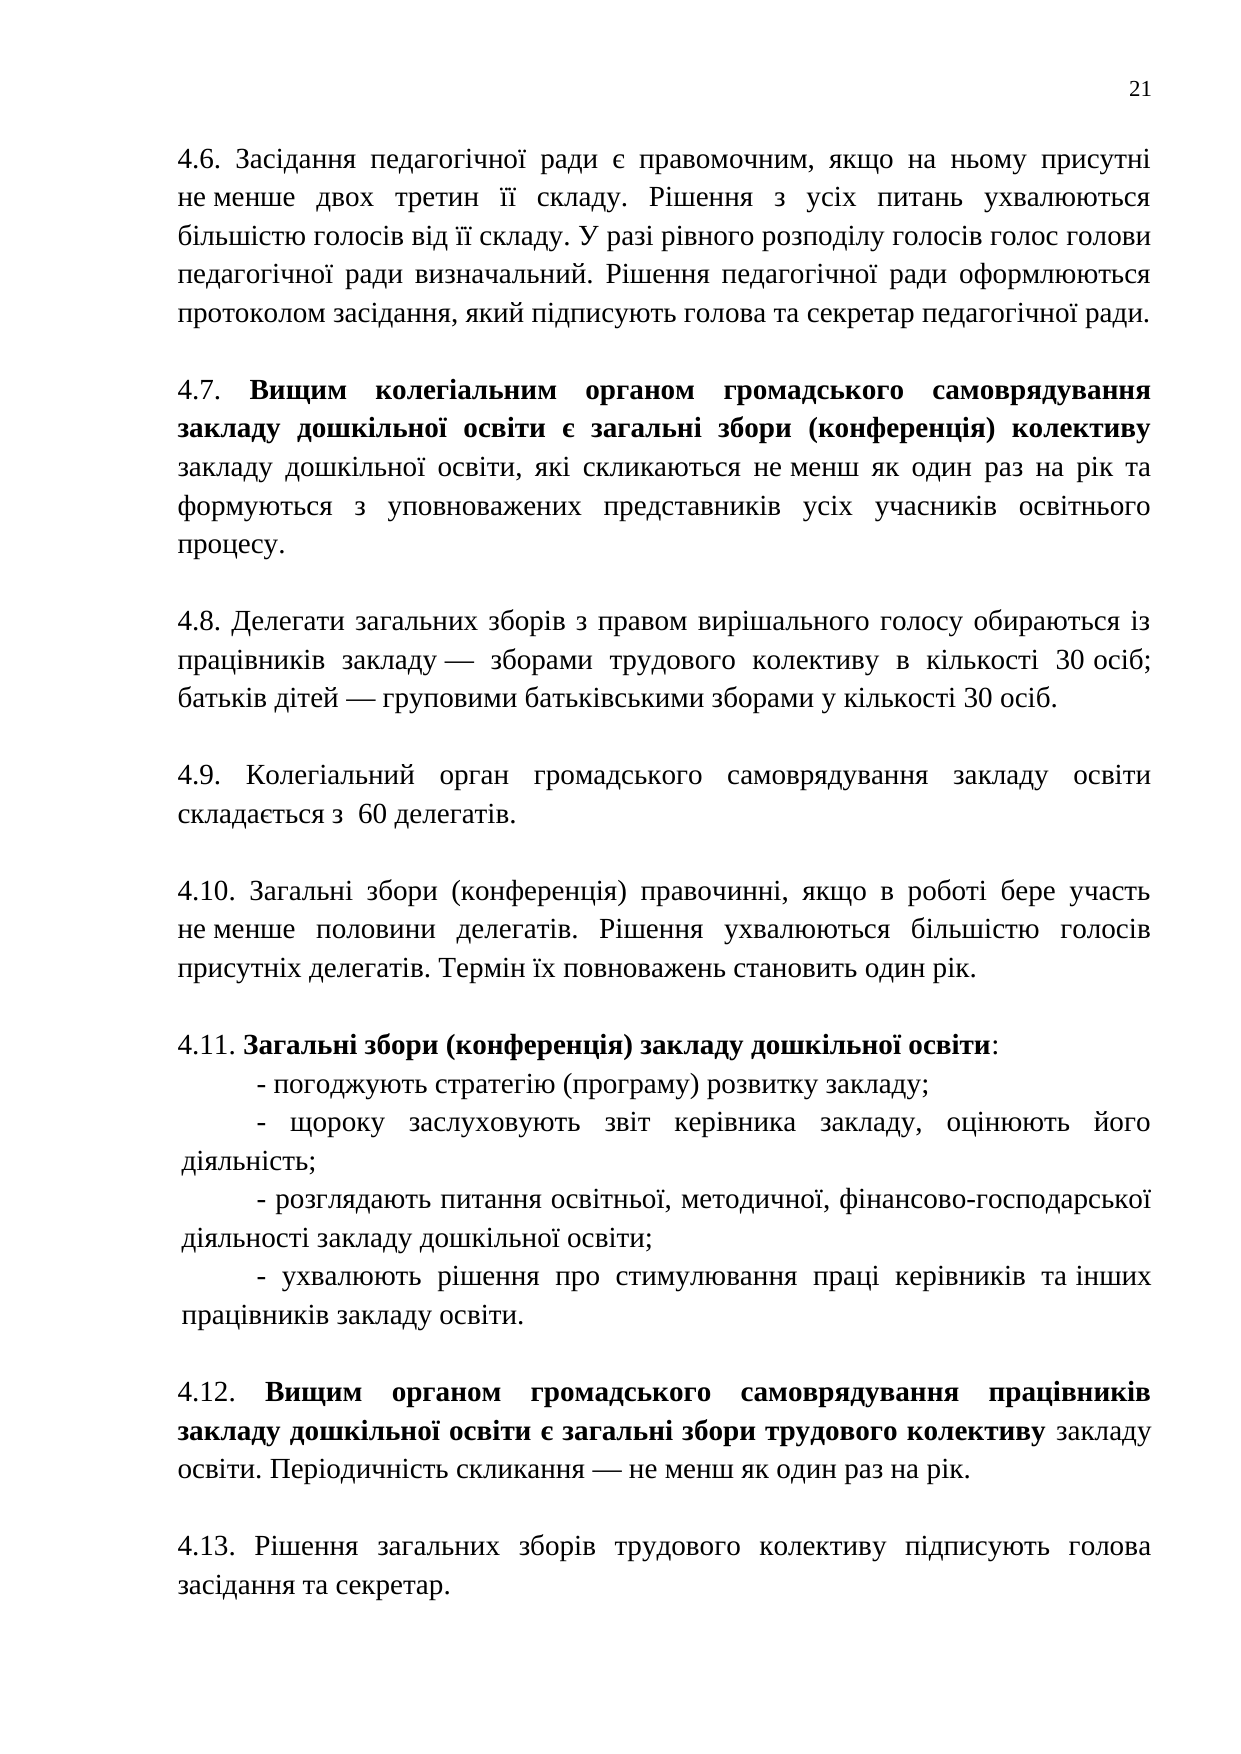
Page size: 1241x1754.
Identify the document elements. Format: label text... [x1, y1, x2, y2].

text 4.9. Колегіальний орган громадського самоврядування закладу освіти складається з 60 делегатів. [177, 757, 1152, 829]
text - розглядають питання освітньої, методичної, фінансово-господарської діяльності закладу дошкільної освіти; [181, 1181, 1152, 1253]
text 4.11. Загальні збори (конференція) закладу дошкільної освіти: [177, 1027, 1152, 1061]
text - ухвалюють рішення про стимулювання праці керівників та інших працівників закладу освіти. [181, 1258, 1152, 1331]
text 4.8. Делегати загальних зборів з правом вирішального голосу обираються із працівників закладу — зборами трудового колективу в кількості 30 осіб; батьків дітей — груповими батьківськими зборами у кількості 30 осіб. [177, 603, 1152, 714]
text - погоджують стратегію (програму) розвитку закладу; [181, 1066, 1152, 1099]
text - щороку заслуховують звіт керівника закладу, оцінюють його діяльність; [181, 1104, 1152, 1176]
text 4.13. Рішення загальних зборів трудового колективу підписують голова засідання та секретар. [177, 1528, 1152, 1600]
text 4.6. Засідання педагогічної ради є правомочним, якщо на ньому присутні не менше двох третин її складу. Рішення з усіх питань ухвалюються більшістю голосів від її складу. У разі рівного розподілу голосів голос голови педагогічної ради визначальний. Рішення педагогічної ради оформлюються протоколом засідання, який підписують голова та секретар педагогічної ради. [177, 141, 1152, 328]
text 4.12. Вищим органом громадського самоврядування працівників закладу дошкільної освіти є загальні збори трудового колективу закладу освіти. Періодичність скликання — не менш як один раз на рік. [177, 1374, 1152, 1485]
text 4.7. Вищим колегіальним органом громадського самоврядування закладу дошкільної освіти є загальні збори (конференція) колективу закладу дошкільної освіти, які скликаються не менш як один раз на рік та формуються з уповноважених представників усіх учасників освітнього процесу. [177, 372, 1152, 560]
text 4.10. Загальні збори (конференція) правочинні, якщо в роботі бере участь не менше половини делегатів. Рішення ухвалюються більшістю голосів присутніх делегатів. Термін їх повноважень становить один рік. [177, 873, 1152, 984]
